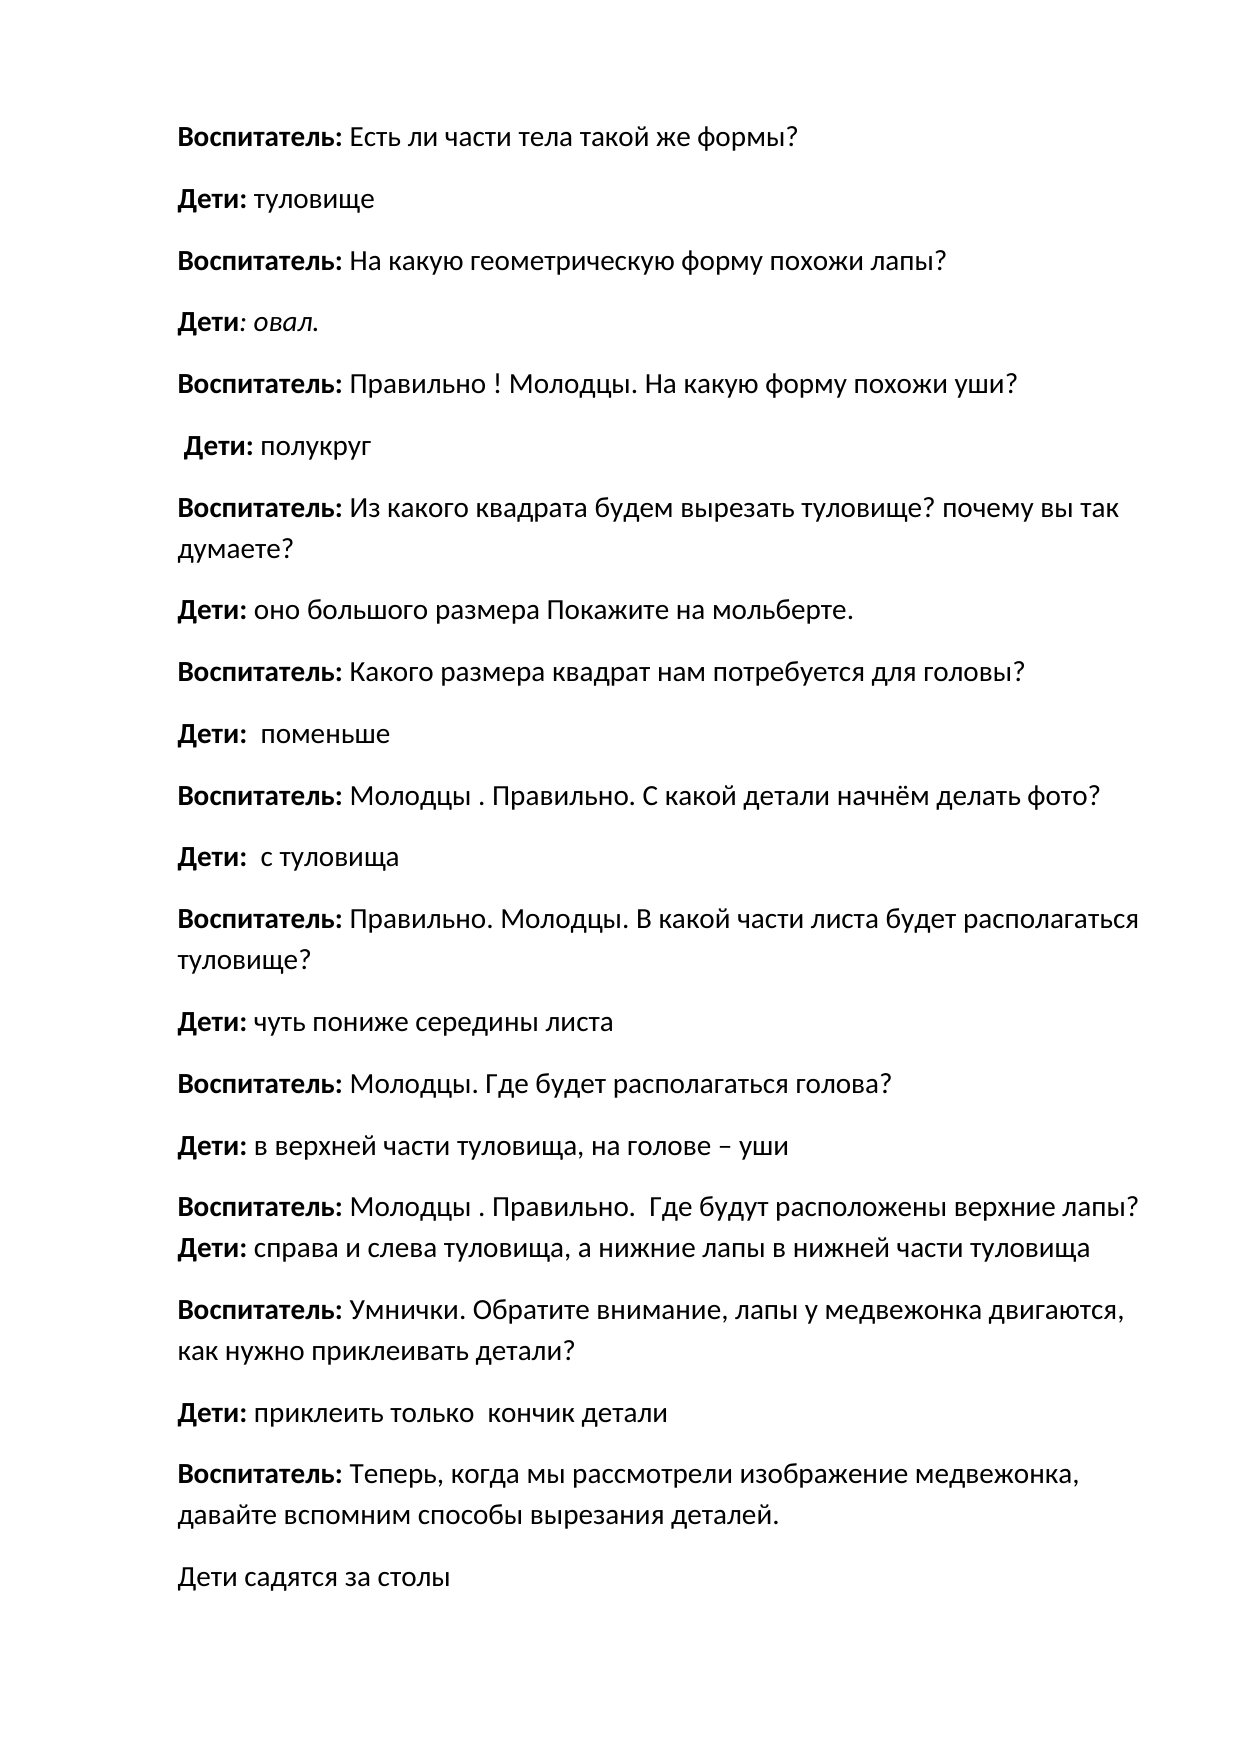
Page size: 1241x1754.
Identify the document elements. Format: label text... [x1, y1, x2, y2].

text Дети садятся за столы [177, 1558, 1152, 1594]
text Дети: чуть пониже середины листа [177, 1003, 1152, 1039]
text Воспитатель: Умнички. Обратите внимание, лапы у медвежонка двигаются, как нужно приклеивать детали? [177, 1291, 1152, 1368]
text Воспитатель: На какую геометрическую форму похожи лапы? [177, 242, 1152, 277]
text Воспитатель: Теперь, когда мы рассмотрели изображение медвежонка, давайте вспомним способы вырезания деталей. [177, 1456, 1152, 1532]
text Воспитатель: Молодцы . Правильно. С какой детали начнём делать фото? [177, 777, 1152, 812]
text Дети: поменьше [177, 715, 1152, 751]
text Дети: полукруг [177, 427, 1152, 463]
text Воспитатель: Из какого квадрата будем вырезать туловище? почему вы так думаете? [177, 489, 1152, 565]
text Воспитатель: Правильно ! Молодцы. На какую форму похожи уши? [177, 365, 1152, 401]
text Дети: оно большого размера Покажите на мольберте. [177, 591, 1152, 627]
text Воспитатель: Молодцы. Где будет располагаться голова? [177, 1065, 1152, 1100]
text Дети: туловище [177, 180, 1152, 216]
text Воспитатель: Какого размера квадрат нам потребуется для головы? [177, 653, 1152, 689]
text Дети: овал. [177, 303, 1152, 339]
text Воспитатель: Правильно. Молодцы. В какой части листа будет располагаться туловище? [177, 900, 1152, 977]
text Дети: в верхней части туловища, на голове – уши [177, 1127, 1152, 1162]
text Воспитатель: Молодцы . Правильно. Где будут расположены верхние лапы? Дети: справа и слева туловища, а нижние лапы в нижней части туловища [177, 1188, 1152, 1265]
text Дети: с туловища [177, 838, 1152, 874]
text Дети: приклеить только кончик детали [177, 1394, 1152, 1429]
text Воспитатель: Есть ли части тела такой же формы? [177, 118, 1152, 154]
